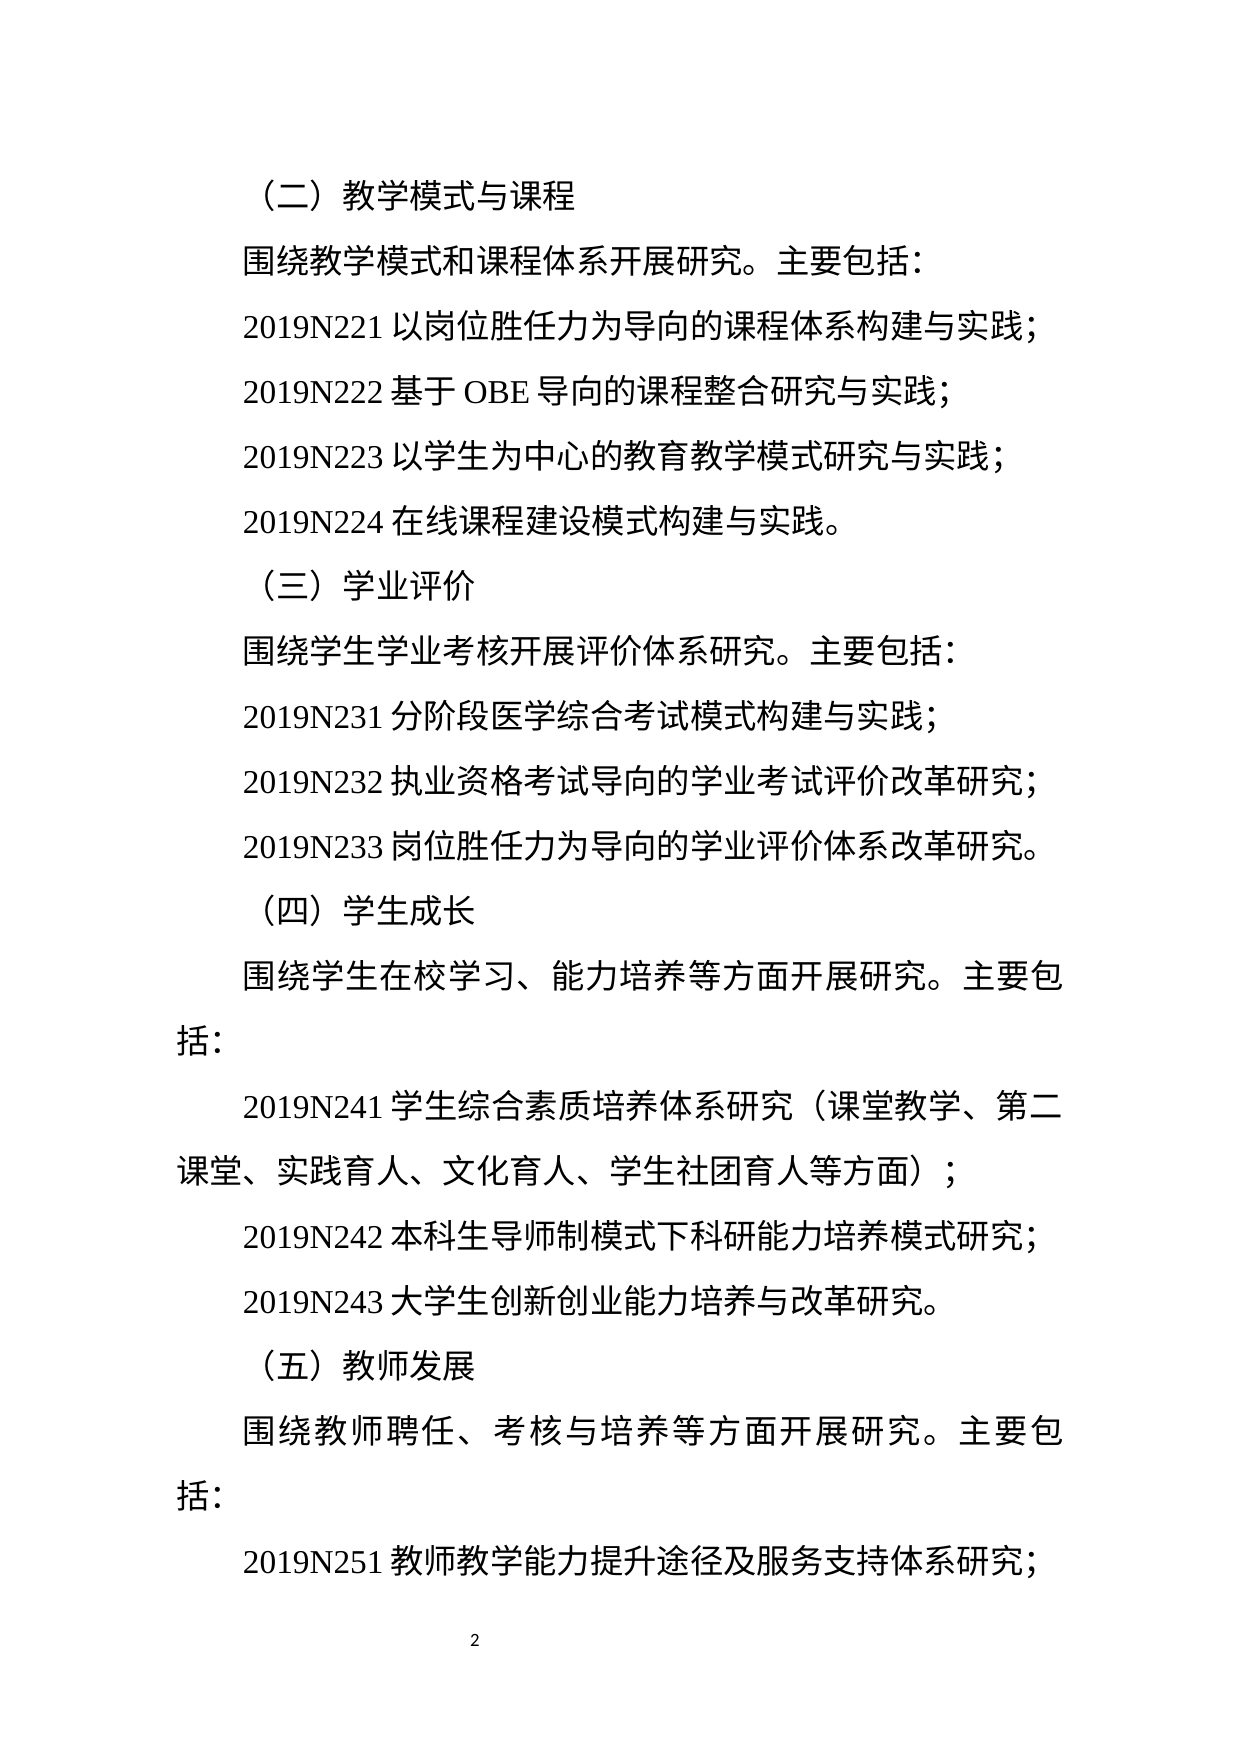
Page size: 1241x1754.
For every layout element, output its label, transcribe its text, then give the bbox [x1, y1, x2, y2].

text 围绕学生学业考核开展评价体系研究。主要包括： [176, 617, 1064, 682]
text （三）学业评价 [176, 552, 1064, 617]
text 围绕教学模式和课程体系开展研究。主要包括： [176, 227, 1064, 292]
text 围绕学生在校学习、能力培养等方面开展研究。主要包括： [176, 942, 1064, 1072]
text 2019N224 在线课程建设模式构建与实践。 [176, 487, 1064, 552]
text （五）教师发展 [176, 1332, 1064, 1397]
text 2019N251教师教学能力提升途径及服务支持体系研究； [176, 1527, 1064, 1592]
text 2019N231分阶段医学综合考试模式构建与实践； [176, 682, 1064, 747]
text 2019N222基于OBE导向的课程整合研究与实践； [176, 357, 1064, 422]
text 2019N243大学生创新创业能力培养与改革研究。 [176, 1267, 1064, 1332]
text 2019N241学生综合素质培养体系研究（课堂教学、第二课堂、实践育人、文化育人、学生社团育人等方面）； [176, 1072, 1064, 1202]
text 2019N233岗位胜任力为导向的学业评价体系改革研究。 [176, 812, 1064, 877]
text 2019N232执业资格考试导向的学业考试评价改革研究； [176, 747, 1064, 812]
text （四）学生成长 [176, 877, 1064, 942]
text 2019N221以岗位胜任力为导向的课程体系构建与实践； [176, 292, 1064, 357]
text 围绕教师聘任、考核与培养等方面开展研究。主要包括： [176, 1397, 1064, 1527]
text （二）教学模式与课程 [176, 162, 1064, 227]
text 2019N223以学生为中心的教育教学模式研究与实践； [176, 422, 1064, 487]
text 2019N242本科生导师制模式下科研能力培养模式研究； [176, 1202, 1064, 1267]
